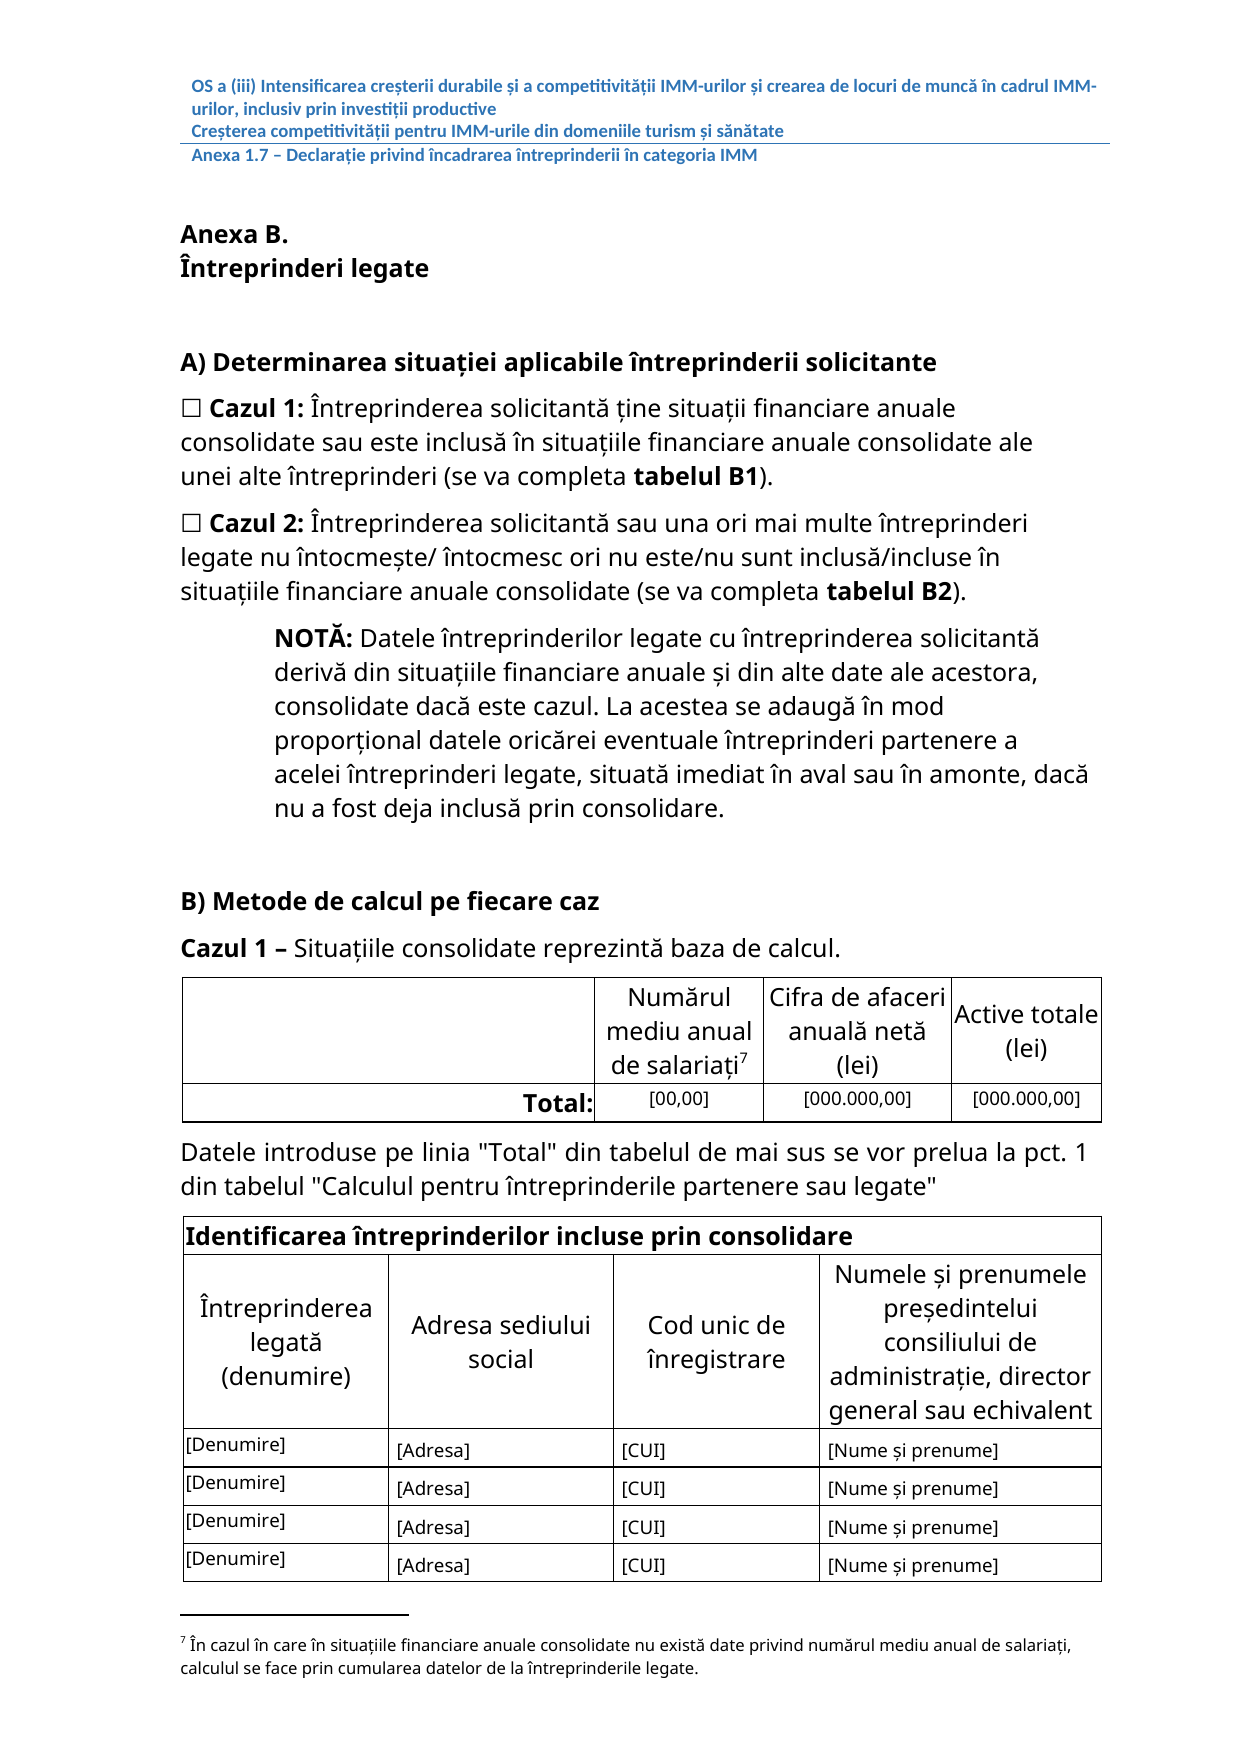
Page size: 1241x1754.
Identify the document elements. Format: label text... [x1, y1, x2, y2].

table_header Cifra de afaceri anuală netă (lei) [764, 978, 951, 1083]
table_cell [820, 1429, 1101, 1466]
table_cell [614, 1468, 819, 1505]
table_cell [184, 1506, 388, 1543]
table_header Active totale (lei) [952, 978, 1101, 1083]
table_cell [184, 1544, 388, 1581]
subtitle Întreprinderi legate [180, 251, 1090, 285]
table_header [183, 978, 594, 1083]
table_cell [820, 1506, 1101, 1543]
table_cell [184, 1468, 388, 1505]
table_cell [184, 1429, 388, 1466]
table_cell Adresa sediului social [389, 1255, 613, 1428]
table_cell Întreprinderea legată (denumire) [184, 1255, 388, 1428]
table_cell Total: [183, 1084, 594, 1121]
table_cell [614, 1544, 819, 1581]
table_cell [820, 1544, 1101, 1581]
table_cell [389, 1468, 613, 1505]
text Cazul 1 – Situaţiile consolidate reprezintă baza de calcul. [180, 930, 1090, 964]
table_cell [764, 1084, 951, 1121]
table_cell [389, 1506, 613, 1543]
text NOTĂ: Datele întreprinderilor legate cu întreprinderea solicitantă derivă din situaţiile financiare anuale şi din alte date ale acestora, consolidate dacă este cazul. La acestea se adaugă în mod proporţional datele oricărei eventuale întreprinderi partenere a acelei întreprinderi legate, situată imediat în aval sau în amonte, dacă nu a fost deja inclusă prin consolidare. [274, 620, 1090, 824]
table_cell [820, 1468, 1101, 1505]
table_cell Cod unic de înregistrare [614, 1255, 819, 1428]
text Cazul 2: Întreprinderea solicitantă sau una ori mai multe întreprinderi legate nu întocmeşte/ întocmesc ori nu este/nu sunt inclusă/incluse în situaţiile financiare anuale consolidate (se va completa tabelul B2). [180, 506, 1090, 608]
table_header Identificarea întreprinderilor incluse prin consolidare [184, 1217, 1101, 1254]
table_cell [389, 1544, 613, 1581]
subtitle B) Metode de calcul pe fiecare caz [180, 884, 1090, 918]
table_cell [952, 1084, 1101, 1121]
table_header Numărul mediu anual de salariaţi [595, 978, 763, 1083]
table_cell [595, 1084, 763, 1121]
table_cell [614, 1506, 819, 1543]
text Cazul 1: Întreprinderea solicitantă ţine situaţii financiare anuale consolidate sau este inclusă în situaţiile financiare anuale consolidate ale unei alte întreprinderi (se va completa tabelul B1). [180, 391, 1090, 493]
table_cell Numele şi prenumele preşedintelui consiliului de administraţie, director general sau echivalent [820, 1255, 1101, 1428]
text Datele introduse pe linia "Total" din tabelul de mai sus se vor prelua la pct. 1 din tabelul "Calculul pentru întreprinderile partenere sau legate" [180, 1135, 1090, 1203]
subtitle A) Determinarea situaţiei aplicabile întreprinderii solicitante [180, 344, 1090, 378]
table_cell [614, 1429, 819, 1466]
subtitle Anexa B. [180, 217, 1090, 251]
table_cell [389, 1429, 613, 1466]
